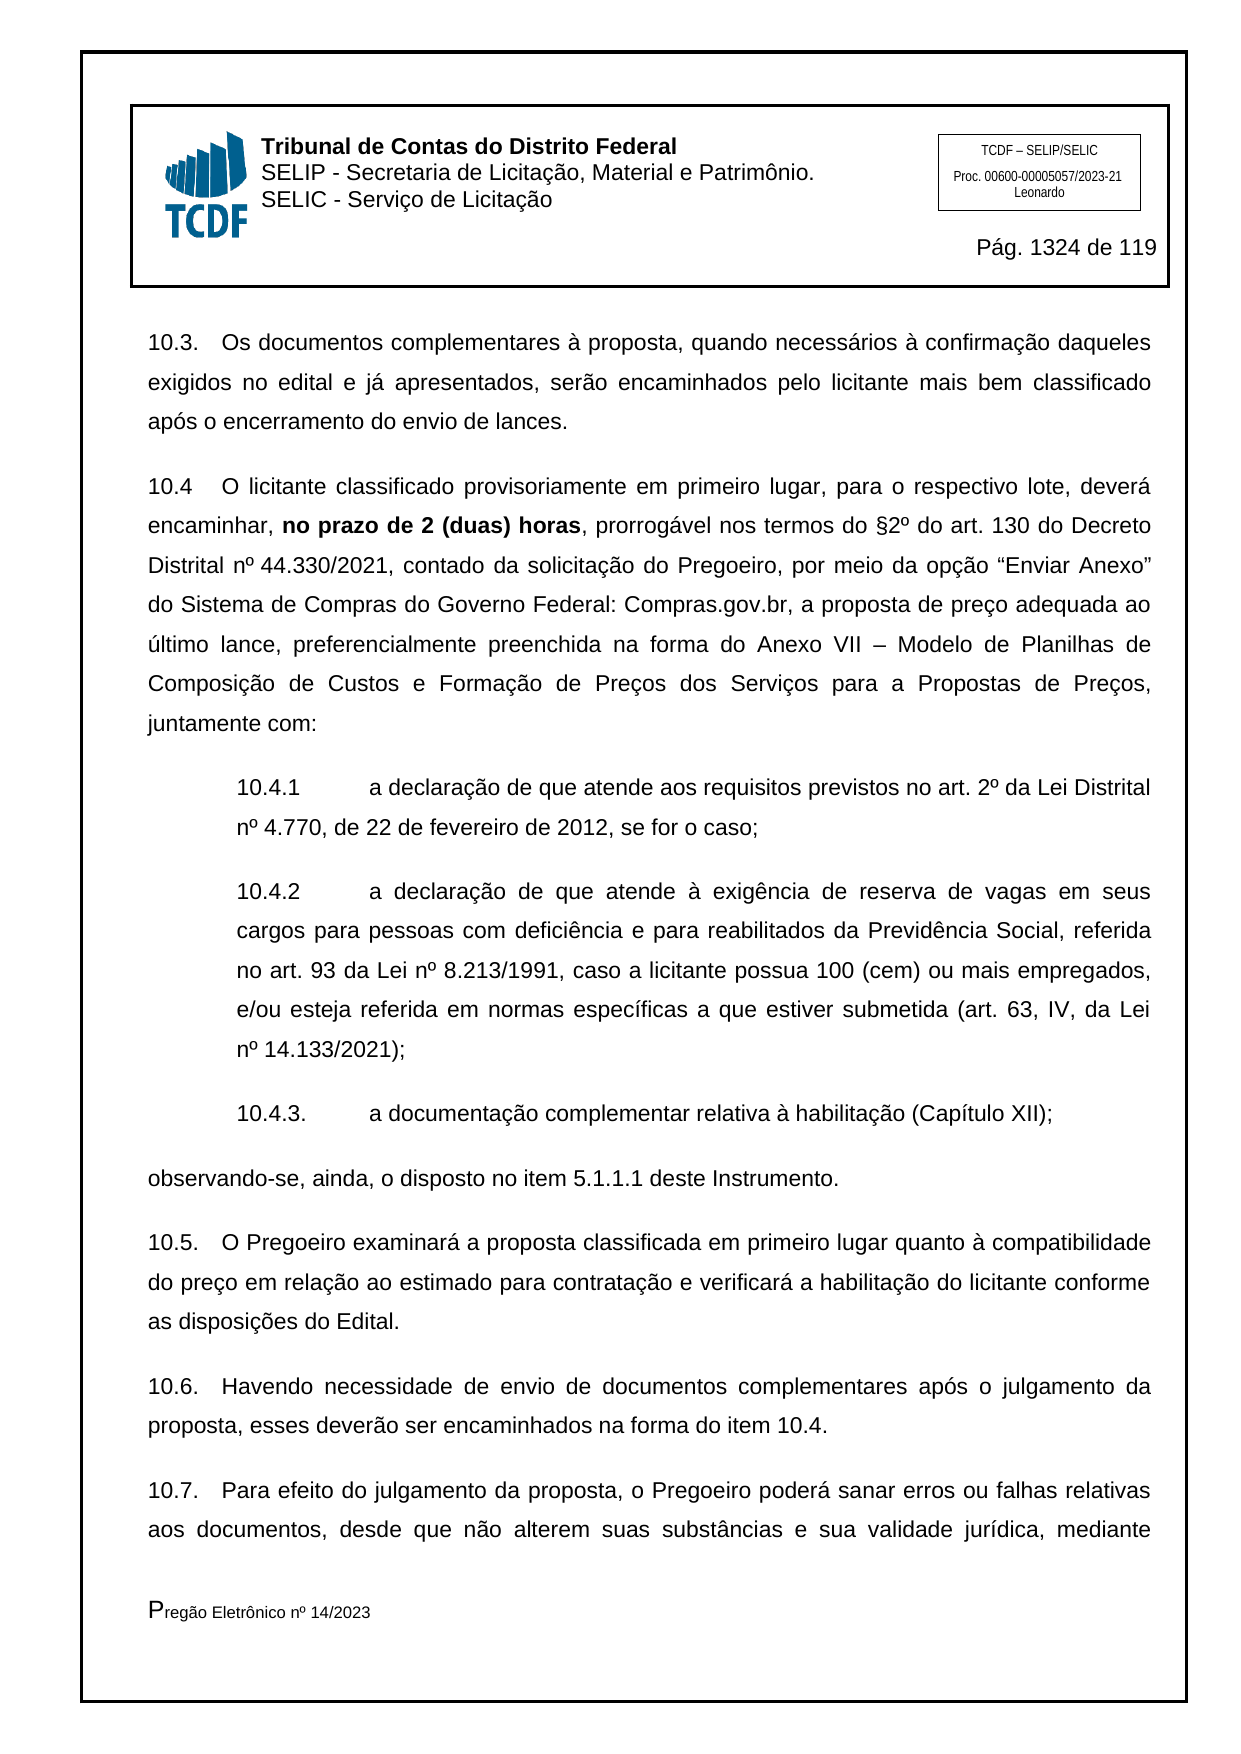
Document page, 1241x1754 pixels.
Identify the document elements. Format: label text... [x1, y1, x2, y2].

text observando-se, ainda, o disposto no item 5.1.1.1 deste Instrumento. [148, 1165, 1152, 1191]
picture [150, 128, 262, 240]
text 10.3. Os documentos complementares à proposta, quando necessários à confirmação daqueles exigidos no edital e já apresentados, serão encaminhados pelo licitante mais bem classificado após o encerramento do envio de lances. [148, 329, 1152, 434]
text 10.5. O Pregoeiro examinará a proposta classificada em primeiro lugar quanto à compatibilidade do preço em relação ao estimado para contratação e verificará a habilitação do licitante conforme as disposições do Edital. [148, 1229, 1152, 1335]
text 10.4.3. a documentação complementar relativa à habilitação (Capítulo XII); [236, 1100, 1152, 1127]
text 10.4 O licitante classificado provisoriamente em primeiro lugar, para o respectivo lote, deverá encaminhar, no prazo de 2 (duas) horas, prorrogável nos termos do §2º do art. 130 do Decreto Distrital nº 44.330/2021, contado da solicitação do Pregoeiro, por meio da opção “Enviar Anexo” do Sistema de Compras do Governo Federal: Compras.gov.br, a proposta de preço adequada ao último lance, preferencialmente preenchida na forma do Anexo VII – Modelo de Planilhas de Composição de Custos e Formação de Preços dos Serviços para a Propostas de Preços, juntamente com: [148, 473, 1152, 736]
text 10.4.2 a declaração de que atende à exigência de reserva de vagas em seus cargos para pessoas com deficiência e para reabilitados da Previdência Social, referida no art. 93 da Lei nº 8.213/1991, caso a licitante possua 100 (cem) ou mais empregados, e/ou esteja referida em normas específicas a que estiver submetida (art. 63, IV, da Lei nº 14.133/2021); [236, 878, 1152, 1062]
text 10.4.1 a declaração de que atende aos requisitos previstos no art. 2º da Lei Distrital nº 4.770, de 22 de fevereiro de 2012, se for o caso; [236, 774, 1152, 840]
text 10.6. Havendo necessidade de envio de documentos complementares após o julgamento da proposta, esses deverão ser encaminhados na forma do item 10.4. [148, 1373, 1152, 1439]
